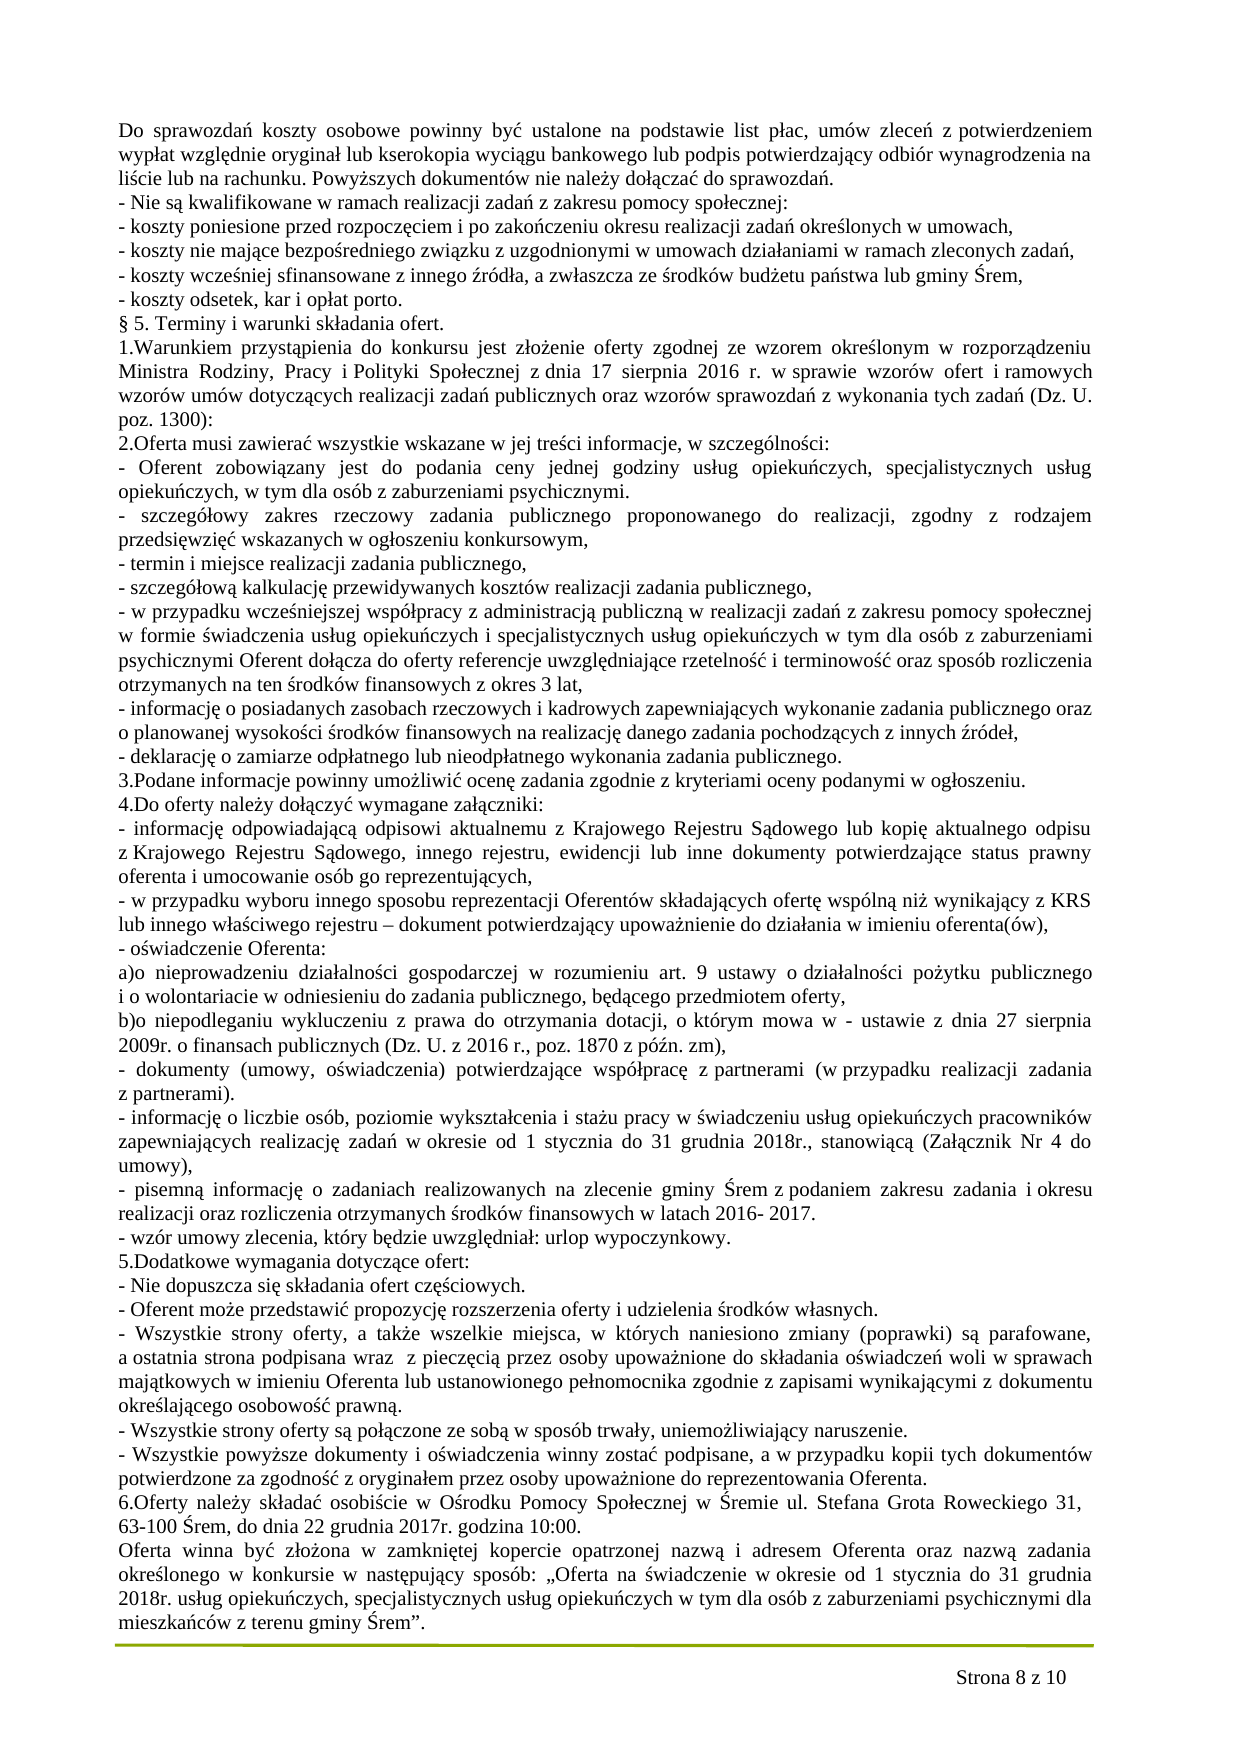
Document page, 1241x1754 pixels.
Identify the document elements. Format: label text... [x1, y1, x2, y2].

text - Wszystkie powyższe dokumenty i oświadczenia winny zostać podpisane, a w przypadku kopii tych dokumentów potwierdzone za zgodność z oryginałem przez osoby upoważnione do reprezentowania Oferenta. [118, 1442, 1092, 1490]
text - Oferent zobowiązany jest do podania ceny jednej godziny usług opiekuńczych, specjalistycznych usług opiekuńczych, w tym dla osób z zaburzeniami psychicznymi. [118, 455, 1092, 503]
text a)o nieprowadzeniu działalności gospodarczej w rozumieniu art. 9 ustawy o działalności pożytku publicznego i o wolontariacie w odniesieniu do zadania publicznego, będącego przedmiotem oferty, [118, 960, 1092, 1008]
text Do sprawozdań koszty osobowe powinny być ustalone na podstawie list płac, umów zleceń z potwierdzeniem wypłat względnie oryginał lub kserokopia wyciągu bankowego lub podpis potwierdzający odbiór wynagrodzenia na liście lub na rachunku. Powyższych dokumentów nie należy dołączać do sprawozdań. [118, 118, 1092, 190]
text - koszty poniesione przed rozpoczęciem i po zakończeniu okresu realizacji zadań określonych w umowach, [118, 214, 1092, 238]
text 4.Do oferty należy dołączyć wymagane załączniki: [118, 792, 1092, 816]
text - oświadczenie Oferenta: [118, 936, 1092, 960]
text - w przypadku wyboru innego sposobu reprezentacji Oferentów składających ofertę wspólną niż wynikający z KRS lub innego właściwego rejestru – dokument potwierdzający upoważnienie do działania w imieniu oferenta(ów), [118, 888, 1092, 936]
text - Nie są kwalifikowane w ramach realizacji zadań z zakresu pomocy społecznej: [118, 190, 1092, 214]
text - deklarację o zamiarze odpłatnego lub nieodpłatnego wykonania zadania publicznego. [118, 744, 1092, 768]
text - koszty wcześniej sfinansowane z innego źródła, a zwłaszcza ze środków budżetu państwa lub gminy Śrem, [118, 262, 1092, 287]
text - wzór umowy zlecenia, który będzie uwzględniał: urlop wypoczynkowy. [118, 1225, 1092, 1249]
text - dokumenty (umowy, oświadczenia) potwierdzające współpracę z partnerami (w przypadku realizacji zadania z partnerami). [118, 1057, 1092, 1105]
text 1.Warunkiem przystąpienia do konkursu jest złożenie oferty zgodnej ze wzorem określonym w rozporządzeniu Ministra Rodziny, Pracy i Polityki Społecznej z dnia 17 sierpnia 2016 r. w sprawie wzorów ofert i ramowych wzorów umów dotyczących realizacji zadań publicznych oraz wzorów sprawozdań z wykonania tych zadań (Dz. U. poz. 1300): [118, 335, 1092, 431]
subtitle - Oferent może przedstawić propozycję rozszerzenia oferty i udzielenia środków własnych. [118, 1297, 1092, 1321]
text 3.Podane informacje powinny umożliwić ocenę zadania zgodnie z kryteriami oceny podanymi w ogłoszeniu. [118, 768, 1092, 792]
text - szczegółowy zakres rzeczowy zadania publicznego proponowanego do realizacji, zgodny z rodzajem przedsięwzięć wskazanych w ogłoszeniu konkursowym, [118, 503, 1092, 551]
subtitle - Wszystkie strony oferty, a także wszelkie miejsca, w których naniesiono zmiany (poprawki) są parafowane, a ostatnia strona podpisana wraz z pieczęcią przez osoby upoważnione do składania oświadczeń woli w sprawach majątkowych w imieniu Oferenta lub ustanowionego pełnomocnika zgodnie z zapisami wynikającymi z dokumentu określającego osobowość prawną. [118, 1321, 1092, 1417]
text - informację o posiadanych zasobach rzeczowych i kadrowych zapewniających wykonanie zadania publicznego oraz o planowanej wysokości środków finansowych na realizację danego zadania pochodzących z innych źródeł, [118, 696, 1092, 744]
title - w przypadku wcześniejszej współpracy z administracją publiczną w realizacji zadań z zakresu pomocy społecznej w formie świadczenia usług opiekuńczych i specjalistycznych usług opiekuńczych w tym dla osób z zaburzeniami psychicznymi Oferent dołącza do oferty referencje uwzględniające rzetelność i terminowość oraz sposób rozliczenia otrzymanych na ten środków finansowych z okres 3 lat, [118, 599, 1092, 696]
text b)o niepodleganiu wykluczeniu z prawa do otrzymania dotacji, o którym mowa w - ustawie z dnia 27 sierpnia 2009r. o finansach publicznych (Dz. U. z 2016 r., poz. 1870 z późn. zm), [118, 1008, 1092, 1057]
text 2.Oferta musi zawierać wszystkie wskazane w jej treści informacje, w szczególności: [118, 431, 1092, 455]
text § 5. Terminy i warunki składania ofert. [118, 311, 1092, 335]
text 6.Oferty należy składać osobiście w Ośrodku Pomocy Społecznej w Śremie ul. Stefana Grota Roweckiego 31, 63-100 Śrem, do dnia 22 grudnia 2017r. godzina 10:00. [118, 1490, 1092, 1538]
text - koszty odsetek, kar i opłat porto. [118, 287, 1092, 311]
text - pisemną informację o zadaniach realizowanych na zlecenie gminy Śrem z podaniem zakresu zadania i okresu realizacji oraz rozliczenia otrzymanych środków finansowych w latach 2016- 2017. [118, 1177, 1092, 1225]
subtitle - Nie dopuszcza się składania ofert częściowych. [118, 1273, 1092, 1297]
text - termin i miejsce realizacji zadania publicznego, [118, 551, 1092, 575]
text Oferta winna być złożona w zamkniętej kopercie opatrzonej nazwą i adresem Oferenta oraz nazwą zadania określonego w konkursie w następujący sposób: „Oferta na świadczenie w okresie od 1 stycznia do 31 grudnia 2018r. usług opiekuńczych, specjalistycznych usług opiekuńczych w tym dla osób z zaburzeniami psychicznymi dla mieszkańców z terenu gminy Śrem”. [118, 1538, 1092, 1634]
text - informację odpowiadającą odpisowi aktualnemu z Krajowego Rejestru Sądowego lub kopię aktualnego odpisu z Krajowego Rejestru Sądowego, innego rejestru, ewidencji lub inne dokumenty potwierdzające status prawny oferenta i umocowanie osób go reprezentujących, [118, 816, 1092, 888]
text - informację o liczbie osób, poziomie wykształcenia i stażu pracy w świadczeniu usług opiekuńczych pracowników zapewniających realizację zadań w okresie od 1 stycznia do 31 grudnia 2018r., stanowiącą (Załącznik Nr 4 do umowy), [118, 1105, 1092, 1177]
subtitle 5.Dodatkowe wymagania dotyczące ofert: [118, 1249, 1092, 1273]
text - szczegółową kalkulację przewidywanych kosztów realizacji zadania publicznego, [118, 575, 1092, 599]
title - Wszystkie strony oferty są połączone ze sobą w sposób trwały, uniemożliwiający naruszenie. [118, 1417, 1092, 1442]
text - koszty nie mające bezpośredniego związku z uzgodnionymi w umowach działaniami w ramach zleconych zadań, [118, 238, 1092, 262]
